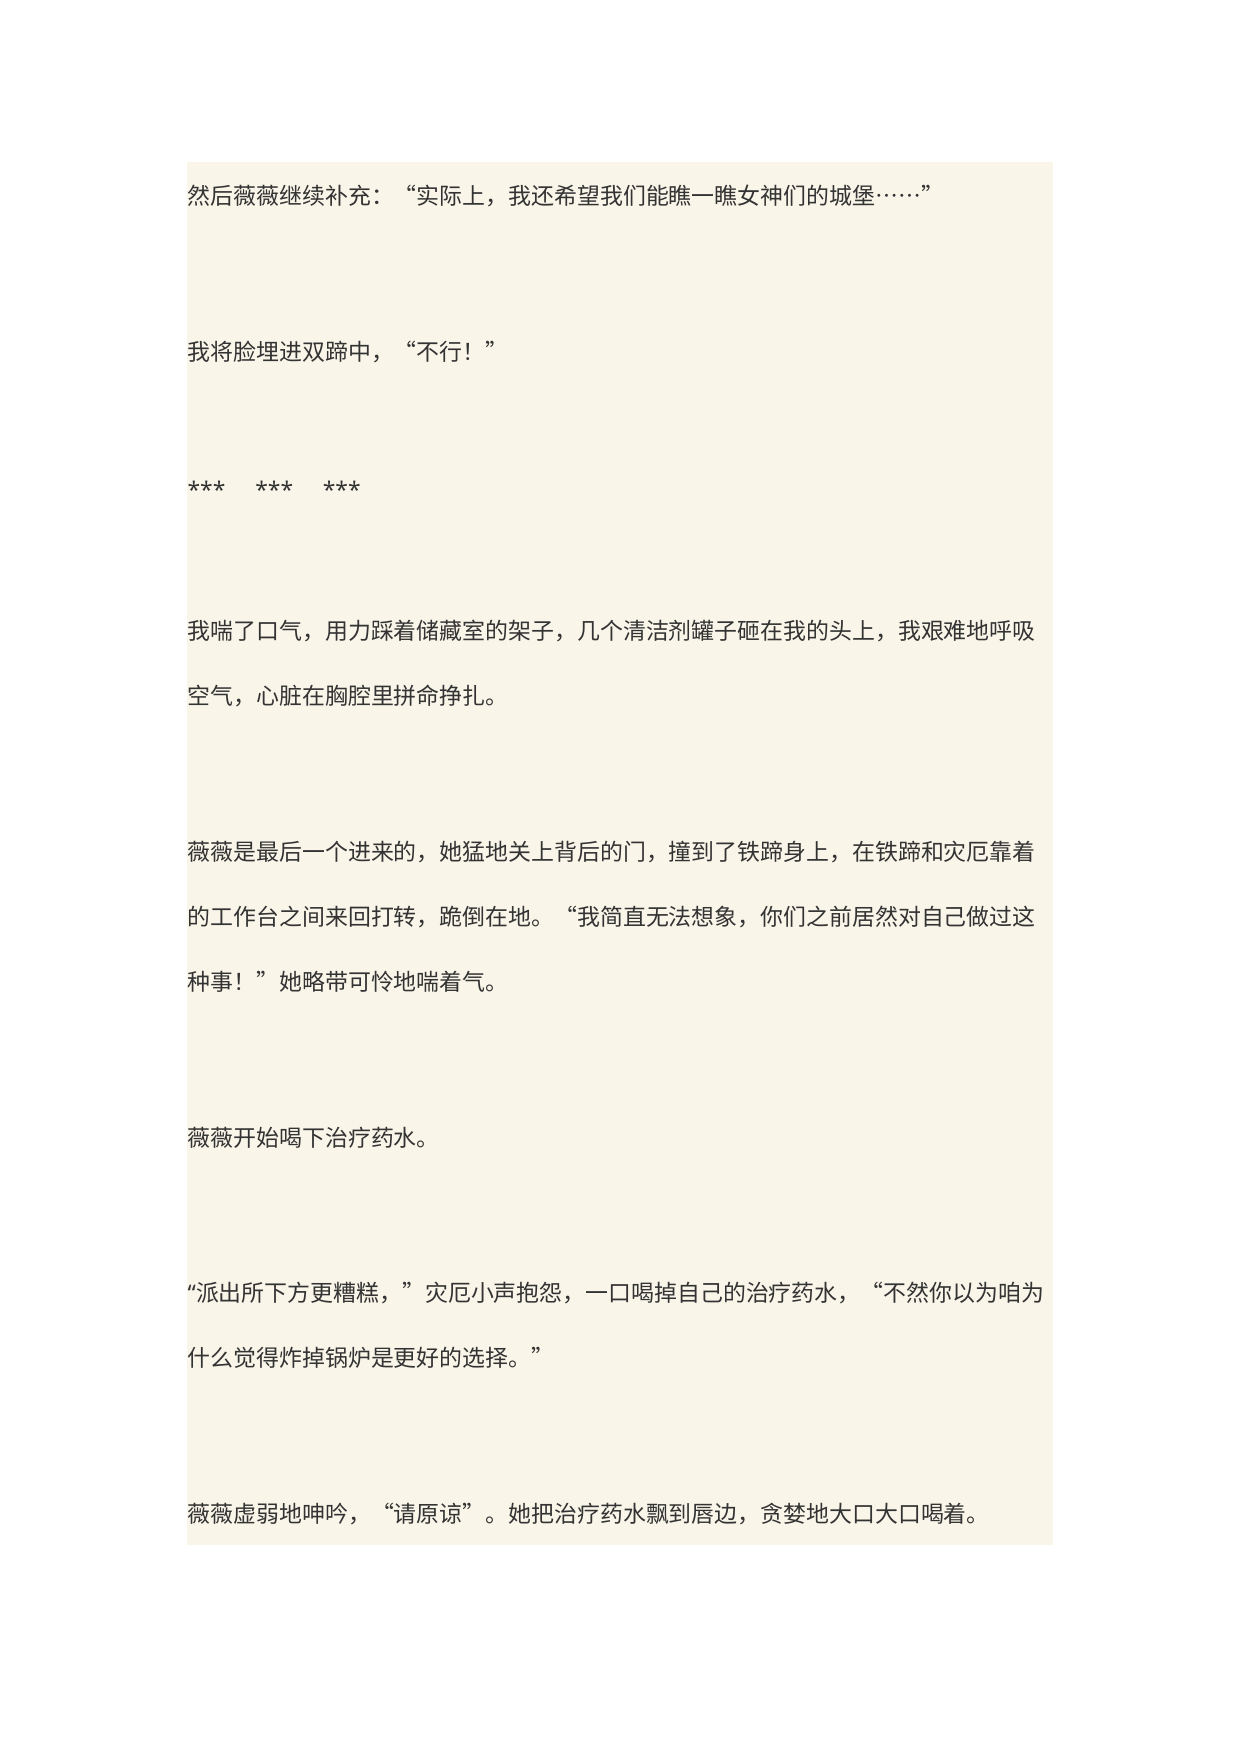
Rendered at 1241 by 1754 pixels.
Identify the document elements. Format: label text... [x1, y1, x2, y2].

text 薇薇开始喝下治疗药水。 [187, 1104, 1053, 1169]
text “派出所下方更糟糕，”灾厄小声抱怨，一口喝掉自己的治疗药水，“不然你以为咱为什么觉得炸掉锅炉是更好的选择。” [187, 1259, 1053, 1389]
text *** *** *** [187, 474, 1053, 506]
text 薇薇是最后一个进来的，她猛地关上背后的门，撞到了铁蹄身上，在铁蹄和灾厄靠着的工作台之间来回打转，跪倒在地。“我简直无法想象，你们之前居然对自己做过这种事！”她略带可怜地喘着气。 [187, 818, 1053, 1013]
text 我将脸埋进双蹄中，“不行！” [187, 318, 1053, 383]
text 薇薇虚弱地呻吟，“请原谅”。她把治疗药水飘到唇边，贪婪地大口大口喝着。 [187, 1480, 1053, 1545]
text 我喘了口气，用力踩着储藏室的架子，几个清洁剂罐子砸在我的头上，我艰难地呼吸空气，心脏在胸腔里拼命挣扎。 [187, 597, 1053, 727]
text 然后薇薇继续补充：“实际上，我还希望我们能瞧一瞧女神们的城堡……” [187, 162, 1053, 227]
